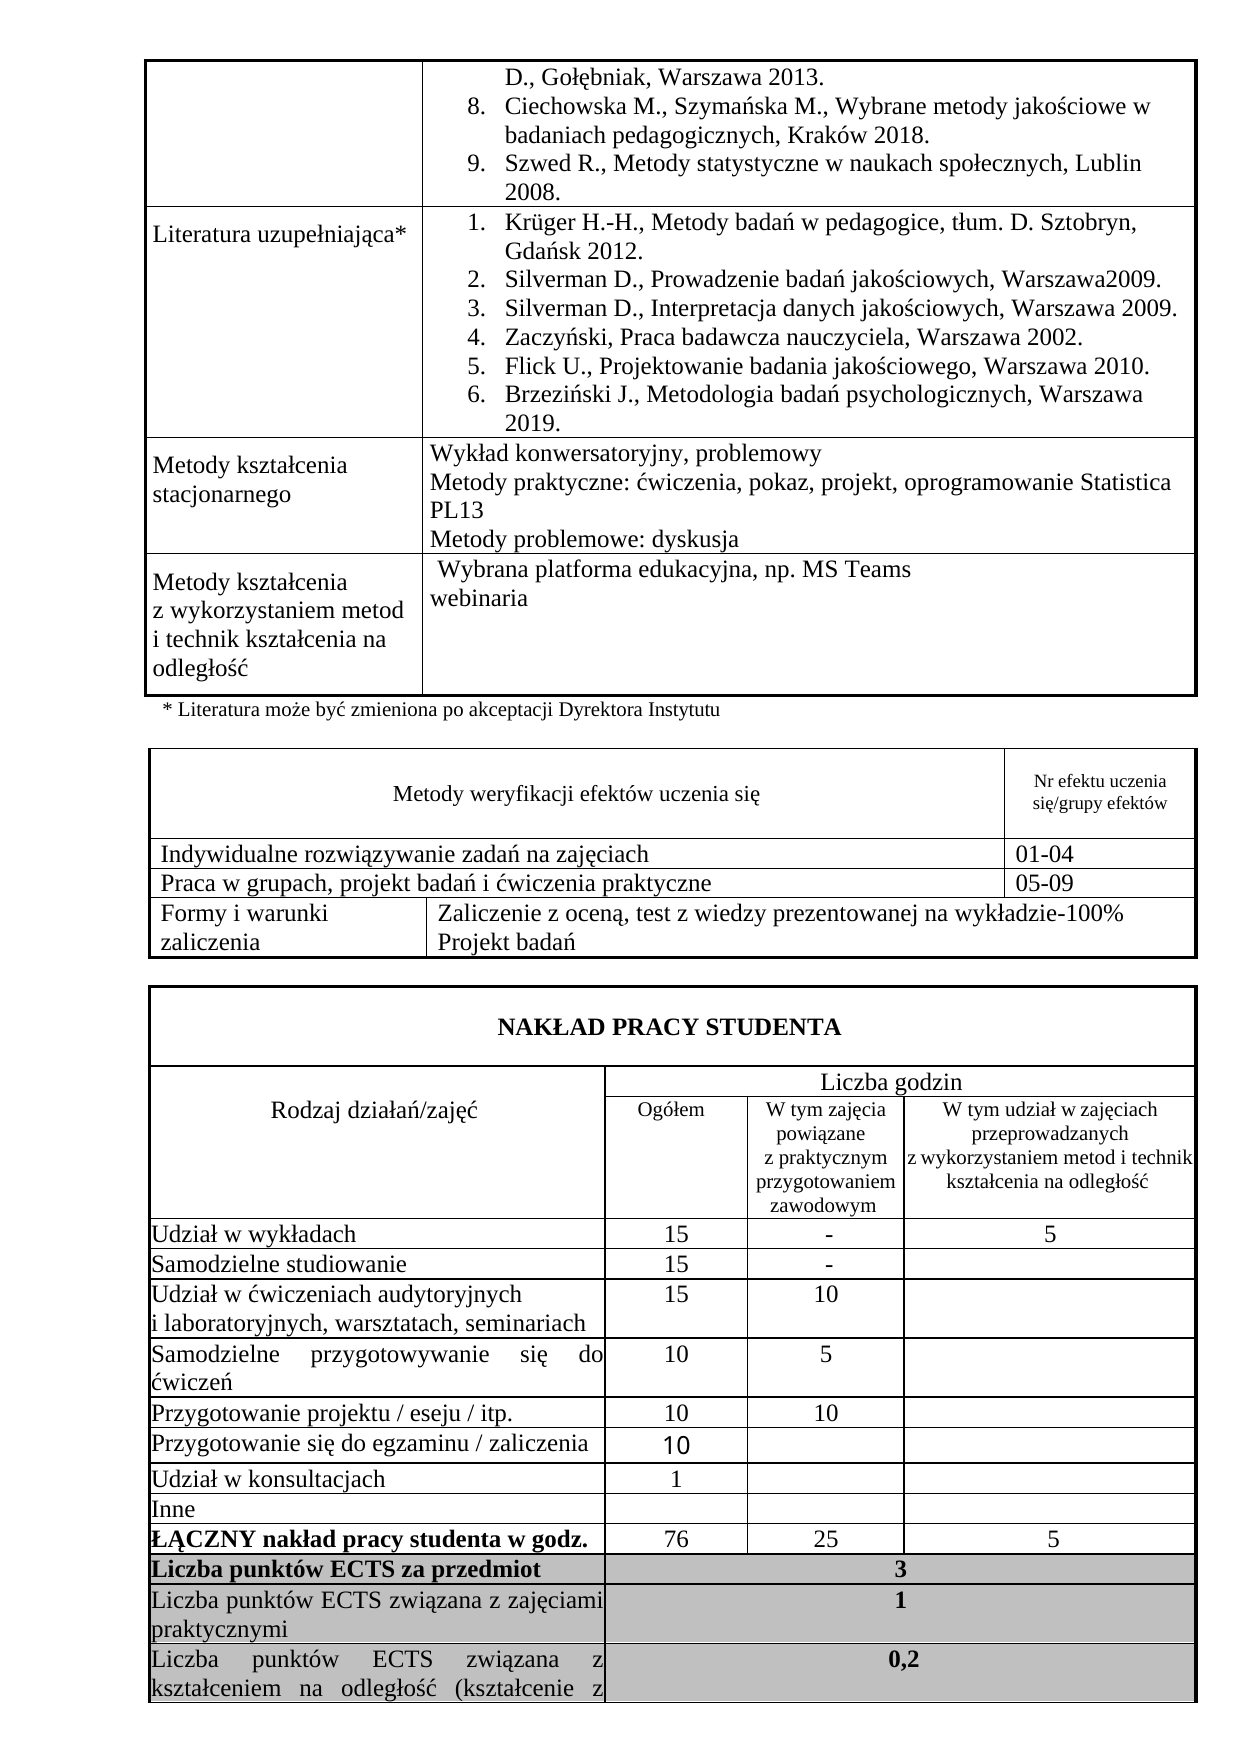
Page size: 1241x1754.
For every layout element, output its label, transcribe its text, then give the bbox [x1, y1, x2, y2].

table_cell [151, 1644, 604, 1701]
table_cell 5 [905, 1524, 1194, 1553]
table_cell 05-09 [1005, 869, 1194, 897]
table_cell Wykład konwersatoryjny, problemowy Metody praktyczne: ćwiczenia, pokaz, projekt, oprogramowanie Statistica PL13 Metody problemowe: dyskusja [423, 438, 1194, 553]
table_cell 15 [606, 1219, 747, 1248]
table_cell W tym udział w zajęciach przeprowadzanych z wykorzystaniem metod i technik kształcenia na odległość [905, 1097, 1194, 1217]
table_cell Metody kształcenia stacjonarnego [147, 438, 422, 553]
table_cell 1 [606, 1464, 747, 1492]
table_cell 0,2 [606, 1644, 1194, 1701]
table_header NAKŁAD PRACY STUDENTA [151, 988, 1194, 1065]
table_cell Przygotowanie projektu / eseju / itp. [151, 1398, 604, 1426]
table_cell 10 [606, 1428, 747, 1462]
table_header Nr efektu uczenia się/grupy efektów [1005, 749, 1194, 838]
table_cell 01-04 [1005, 839, 1194, 867]
table_cell Liczba punktów ECTS związana z zajęciami praktycznymi [151, 1585, 604, 1642]
table_cell Literatura uzupełniająca* [147, 207, 422, 437]
table_header Metody weryfikacji efektów uczenia się [151, 749, 1004, 838]
table_cell 10 [748, 1280, 903, 1337]
table_cell [748, 1464, 903, 1492]
table_cell Przygotowanie się do egzaminu / zaliczenia [151, 1428, 604, 1462]
table_cell 15 [606, 1280, 747, 1337]
table_cell 76 [606, 1524, 747, 1553]
table_cell Praca w grupach, projekt badań i ćwiczenia praktyczne [151, 869, 1004, 897]
table_cell [606, 1494, 747, 1523]
table_cell Inne [151, 1494, 604, 1523]
table_cell Liczba godzin [606, 1067, 1194, 1096]
table_cell Udział w konsultacjach [151, 1464, 604, 1492]
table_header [147, 62, 422, 206]
table_cell - [748, 1249, 903, 1278]
table_cell 10 [606, 1339, 747, 1396]
table_cell 25 [748, 1524, 903, 1553]
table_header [423, 62, 1194, 206]
table_cell Formy i warunki zaliczenia [151, 898, 426, 956]
table_cell ŁĄCZNY nakład pracy studenta w godz. [151, 1524, 604, 1553]
table_cell Udział w ćwiczeniach audytoryjnych i laboratoryjnych, warsztatach, seminariach [151, 1280, 604, 1337]
table_cell [905, 1428, 1194, 1462]
table_cell Liczba punktów ECTS za przedmiot [151, 1555, 604, 1583]
table_cell [905, 1339, 1194, 1396]
table_cell [905, 1494, 1194, 1523]
table_cell 5 [748, 1339, 903, 1396]
table_cell [905, 1249, 1194, 1278]
table_cell W tym zajęcia powiązane z praktycznym przygotowaniem zawodowym [748, 1097, 903, 1217]
table_cell Metody kształcenia z wykorzystaniem metod i technik kształcenia na odległość [147, 554, 422, 694]
table_cell Ogółem [606, 1097, 747, 1217]
table_cell 1 [606, 1585, 1194, 1642]
table_cell [905, 1464, 1194, 1492]
table_cell Wybrana platforma edukacyjna, np. MS Teams webinaria [423, 554, 1194, 694]
table_cell Krüger H.-H., Metody badań w pedagogice, tłum. D. Sztobryn, Gdańsk 2012. Silverman D., Prowadzenie badań jakościowych, Warszawa2009. Silverman D., Interpretacja danych jakościowych, Warszawa 2009. Zaczyński, Praca badawcza nauczyciela, Warszawa 2002. Flick U., Projektowanie badania jakościowego, Warszawa 2010. Brzeziński J., Metodologia badań psychologicznych, Warszawa 2019. [423, 207, 1194, 437]
table_cell Samodzielne przygotowywanie się do ćwiczeń [151, 1339, 604, 1396]
table_cell 15 [606, 1249, 747, 1278]
text * Literatura może być zmieniona po akceptacji Dyrektora Instytutu [162, 697, 1093, 721]
table_cell Udział w wykładach [151, 1219, 604, 1248]
table_cell [748, 1428, 903, 1462]
table_cell 10 [606, 1398, 747, 1426]
table_cell 5 [905, 1219, 1194, 1248]
table_cell - [748, 1219, 903, 1248]
table_cell 3 [606, 1555, 1194, 1583]
table_cell Rodzaj działań/zajęć [151, 1067, 604, 1217]
table_cell [748, 1494, 903, 1523]
table_cell Samodzielne studiowanie [151, 1249, 604, 1278]
table_cell [905, 1398, 1194, 1426]
table_cell Indywidualne rozwiązywanie zadań na zajęciach [151, 839, 1004, 867]
table_cell Zaliczenie z oceną, test z wiedzy prezentowanej na wykładzie-100% Projekt badań [427, 898, 1194, 956]
table_cell [905, 1280, 1194, 1337]
table_cell 10 [748, 1398, 903, 1426]
